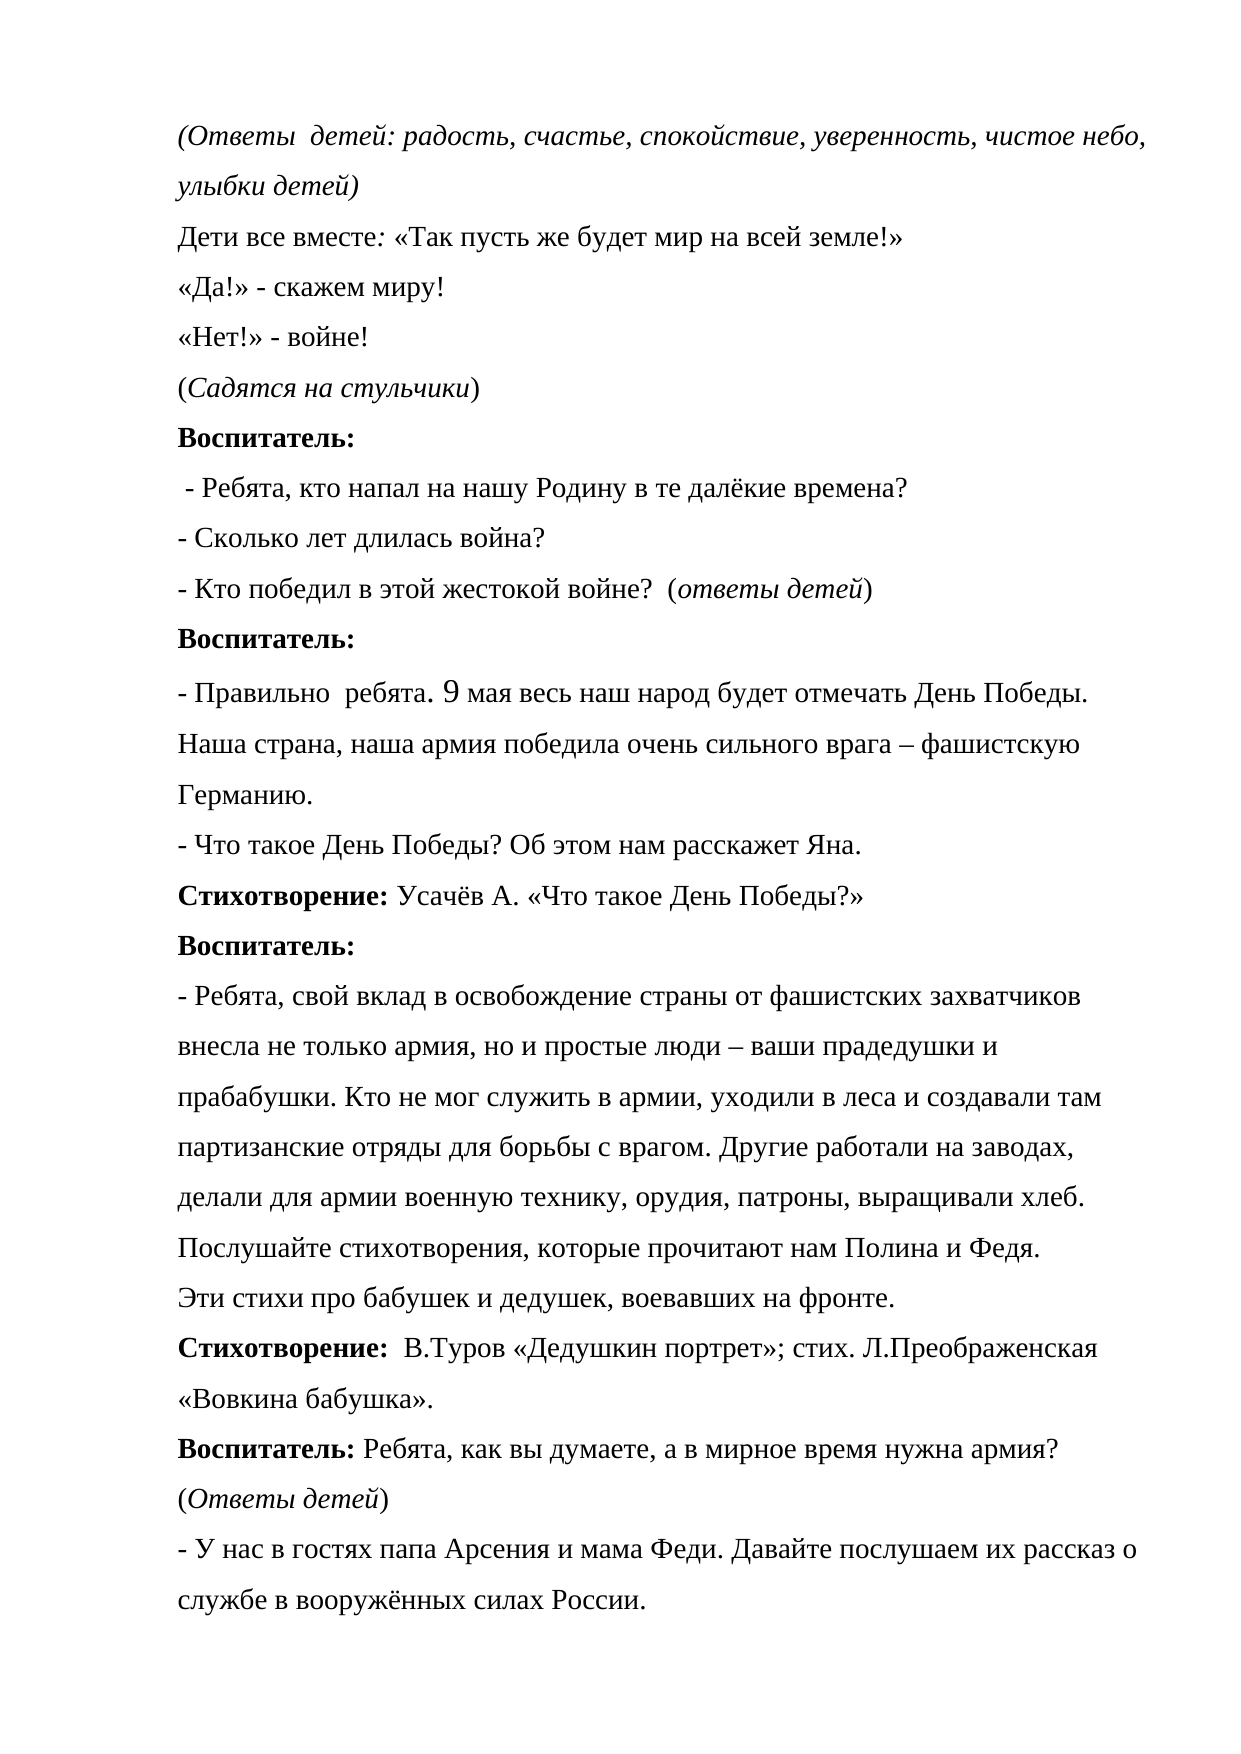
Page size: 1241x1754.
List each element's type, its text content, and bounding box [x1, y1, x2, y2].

text Стихотворение: Усачёв А. «Что такое День Победы?» [177, 878, 1152, 911]
text Воспитатель: Ребята, как вы думаете, а в мирное время нужна армия? (Ответы детей) [177, 1431, 1152, 1515]
text - У нас в гостях папа Арсения и мама Феди. Давайте послушаем их рассказ о службе в вооружённых силах России. [177, 1532, 1152, 1616]
text Воспитатель: [177, 420, 1152, 453]
text - Ребята, свой вклад в освобождение страны от фашистских захватчиков внесла не только армия, но и простые люди – ваши прадедушки и прабабушки. Кто не мог служить в армии, уходили в леса и создавали там партизанские отряды для борьбы с врагом. Другие работали на заводах, делали для армии военную технику, орудия, патроны, выращивали хлеб. [177, 978, 1152, 1213]
text - Кто победил в этой жестокой войне? (ответы детей) [177, 571, 1152, 604]
text Эти стихи про бабушек и дедушек, воевавших на фронте. [177, 1280, 1152, 1314]
text (Садятся на стульчики) [177, 370, 1152, 403]
text Стихотворение: В.Туров «Дедушкин портрет»; стих. Л.Преображенская «Вовкина бабушка». [177, 1330, 1152, 1414]
text «Нет!» - войне! [177, 319, 1152, 353]
text Воспитатель: [177, 621, 1152, 655]
text Дети все вместе: «Так пусть же будет мир на всей земле!» [177, 219, 1152, 252]
text - Сколько лет длилась война? [177, 521, 1152, 554]
text - Правильно ребята. 9 мая весь наш народ будет отмечать День Победы. Наша страна, наша армия победила очень сильного врага – фашистскую Германию. [177, 672, 1152, 811]
text (Ответы детей: радость, счастье, спокойствие, уверенность, чистое небо, улыбки детей) [177, 118, 1152, 202]
text Послушайте стихотворения, которые прочитают нам Полина и Федя. [177, 1230, 1152, 1263]
text «Да!» - скажем миру! [177, 269, 1152, 303]
text - Ребята, кто напал на нашу Родину в те далёкие времена? [177, 470, 1152, 504]
text Воспитатель: [177, 928, 1152, 961]
text - Что такое День Победы? Об этом нам расскажет Яна. [177, 827, 1152, 861]
